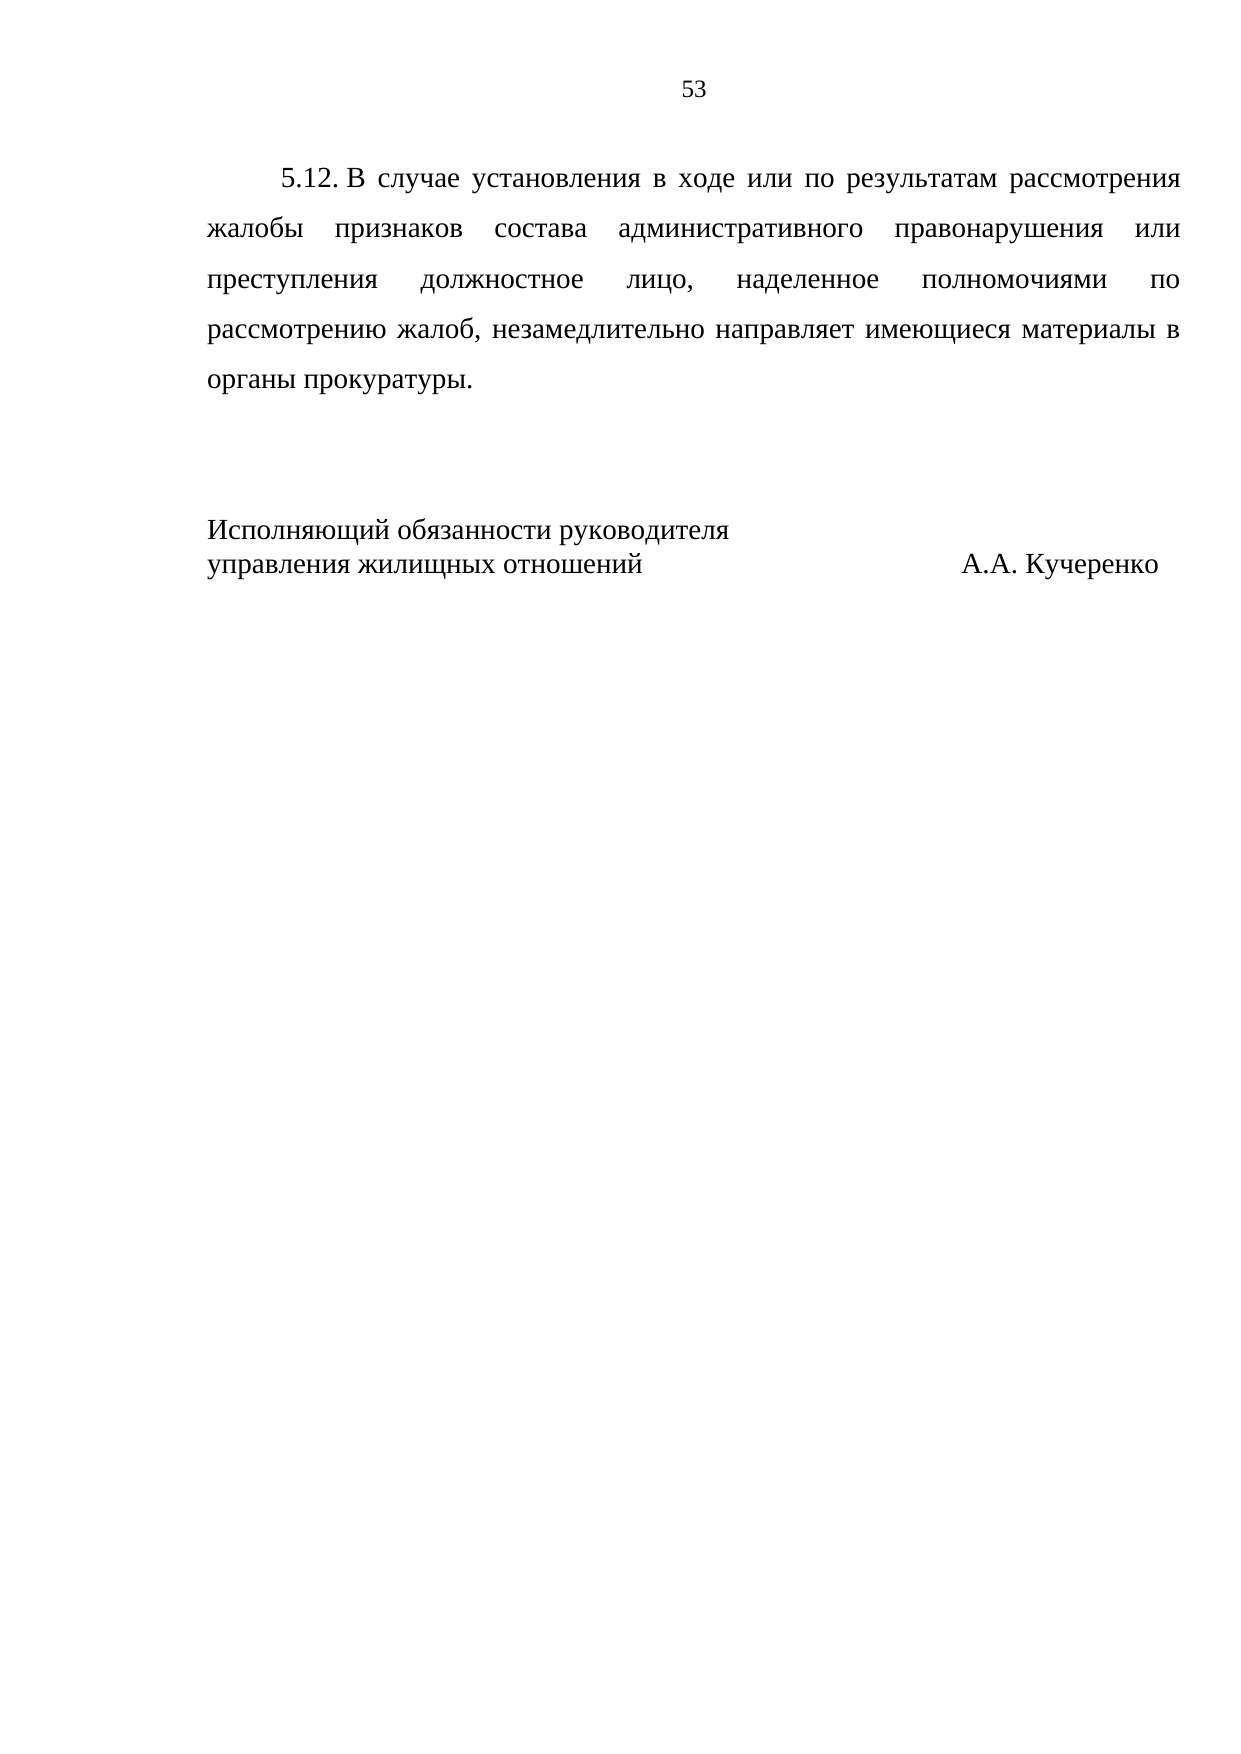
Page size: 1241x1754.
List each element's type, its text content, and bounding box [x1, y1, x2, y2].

table_header А.А. Кучеренко [813, 512, 1170, 579]
table_header Исполняющий обязанности руководителя управления жилищных отношений [196, 512, 813, 579]
text 5.12. В случае установления в ходе или по результатам рассмотрения жалобы признаков состава административного правонарушения или преступления должностное лицо, наделенное полномочиями по рассмотрению жалоб, незамедлительно направляет имеющиеся материалы в органы прокуратуры. [207, 160, 1181, 395]
